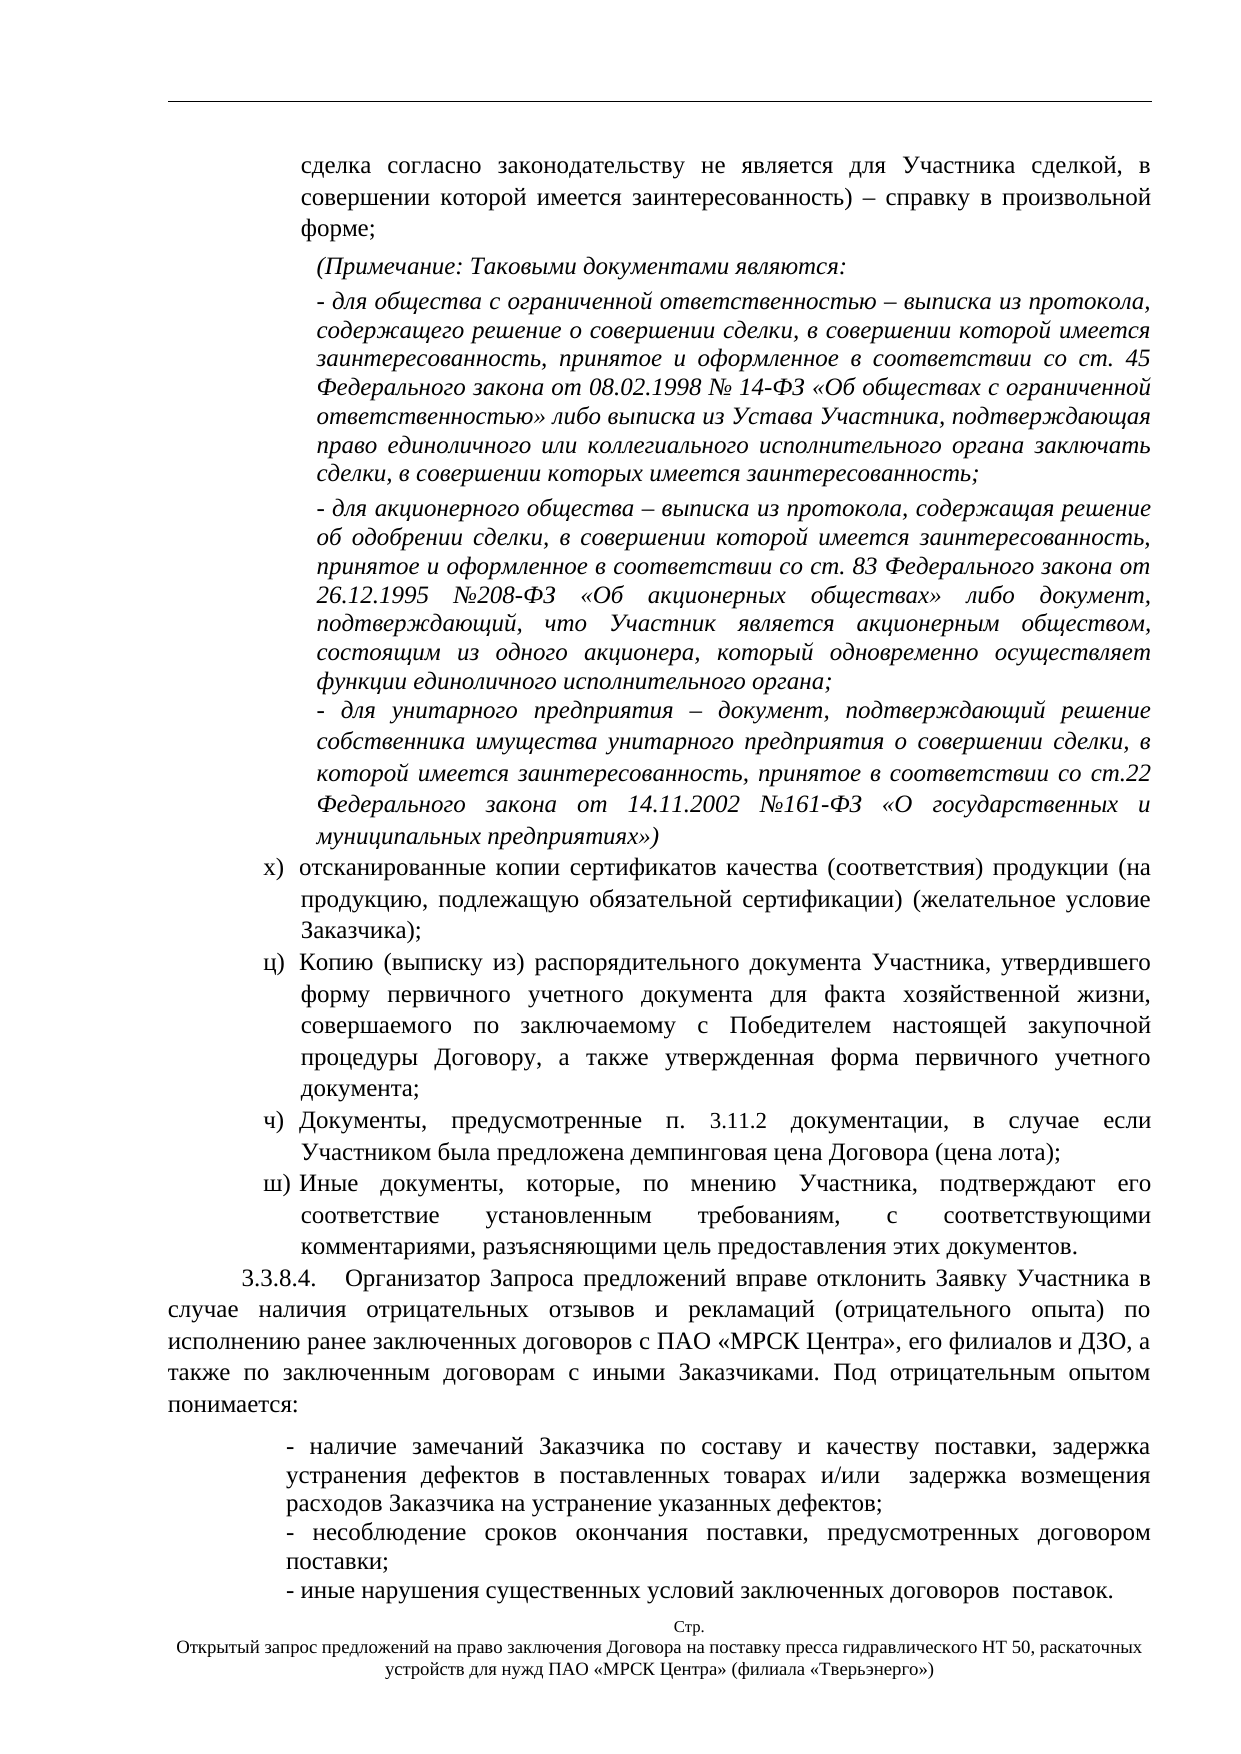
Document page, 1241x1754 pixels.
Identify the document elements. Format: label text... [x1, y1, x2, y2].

list - несоблюдение сроков окончания поставки, предусмотренных договором поставки; [286, 1517, 1152, 1575]
list - наличие замечаний Заказчика по составу и качеству поставки, задержка устранения дефектов в поставленных товарах и/или задержка возмещения расходов Заказчика на устранение указанных дефектов; [286, 1431, 1152, 1517]
list Иные документы, которые, по мнению Участника, подтверждают его соответствие установленным требованиям, с соответствующими комментариями, разъясняющими цель предоставления этих документов. [263, 1168, 1152, 1260]
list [263, 150, 1152, 242]
list - для унитарного предприятия – документ, подтверждающий решение собственника имущества унитарного предприятия о совершении сделки, в которой имеется заинтересованность, принятое в соответствии со ст.22 Федерального закона от 14.11.2002 №161-ФЗ «О государственных и муниципальных предприятиях») [316, 695, 1152, 850]
list - для акционерного общества – выписка из протокола, содержащая решение об одобрении сделки, в совершении которой имеется заинтересованность, принятое и оформленное в соответствии со ст. 83 Федерального закона от 26.12.1995 №208-ФЗ «Об акционерных обществах» либо документ, подтверждающий, что Участник является акционерным обществом, состоящим из одного акционера, который одновременно осуществляет функции единоличного исполнительного органа; [316, 493, 1152, 695]
list Организатор Запроса предложений вправе отклонить Заявку Участника в случае наличия отрицательных отзывов и рекламаций (отрицательного опыта) по исполнению ранее заключенных договоров с ПАО «МРСК Центра», его филиалов и ДЗО, а также по заключенным договорам с иными Заказчиками. Под отрицательным опытом понимается: [168, 1263, 1152, 1418]
list - для общества с ограниченной ответственностью – выписка из протокола, содержащего решение о совершении сделки, в совершении которой имеется заинтересованность, принятое и оформленное в соответствии со ст. 45 Федерального закона от 08.02.1998 № 14-ФЗ «Об обществах с ограниченной ответственностью» либо выписка из Устава Участника, подтверждающая право единоличного или коллегиального исполнительного органа заключать сделки, в совершении которых имеется заинтересованность; [316, 286, 1152, 487]
list Документы, предусмотренные п. 3.11.2 документации, в случае если Участником была предложена демпинговая цена Договора (цена лота); [263, 1105, 1152, 1165]
list отсканированные копии сертификатов качества (соответствия) продукции (на продукцию, подлежащую обязательной сертификации) (желательное условие Заказчика); [263, 852, 1152, 944]
list (Примечание: Таковыми документами являются: [316, 251, 1152, 280]
list - иные нарушения существенных условий заключенных договоров поставок. [286, 1575, 1152, 1603]
list Копию (выписку из) распорядительного документа Участника, утвердившего форму первичного учетного документа для факта хозяйственной жизни, совершаемого по заключаемому с Победителем настоящей закупочной процедуры Договору, а также утвержденная форма первичного учетного документа; [263, 947, 1152, 1102]
